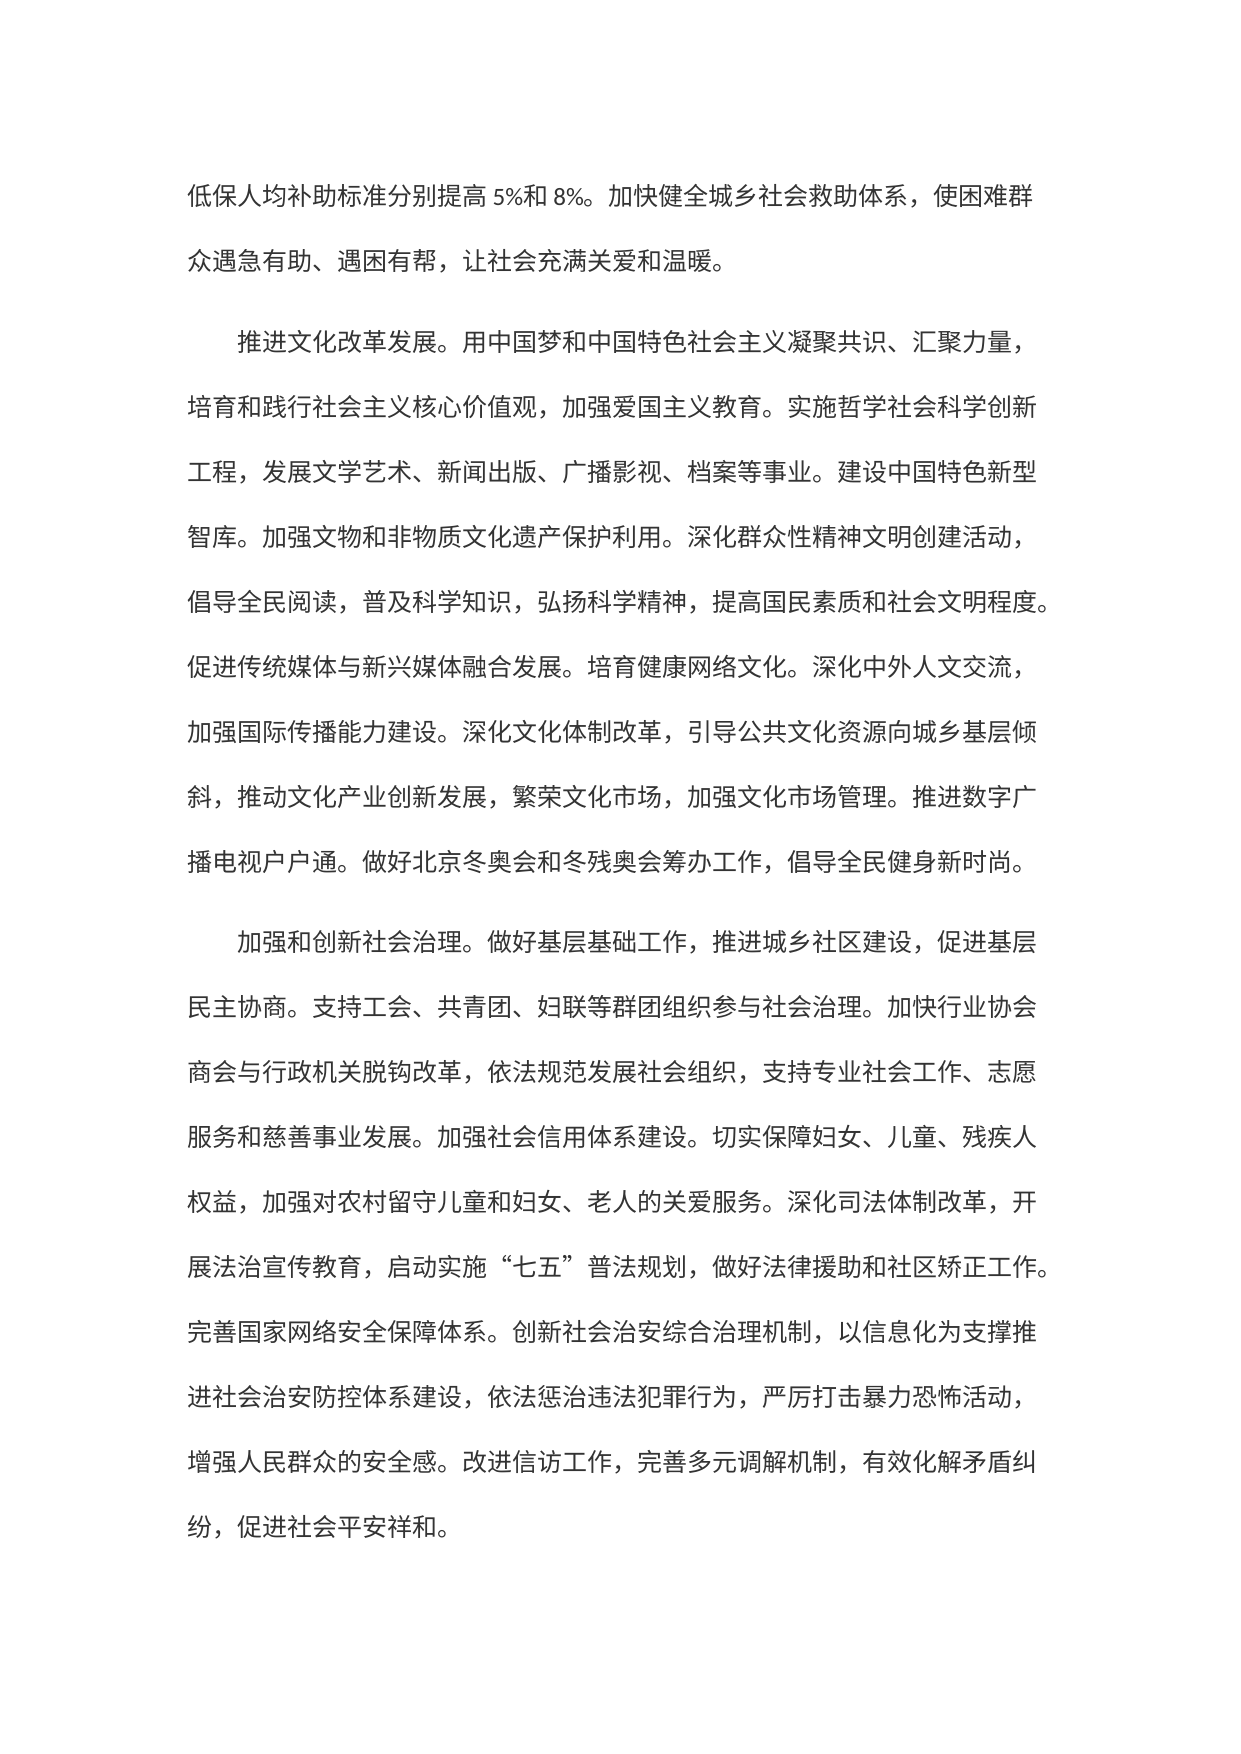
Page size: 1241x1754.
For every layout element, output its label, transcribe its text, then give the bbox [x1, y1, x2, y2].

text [187, 162, 1053, 292]
text 推进文化改革发展。用中国梦和中国特色社会主义凝聚共识、汇聚力量，培育和践行社会主义核心价值观，加强爱国主义教育。实施哲学社会科学创新工程，发展文学艺术、新闻出版、广播影视、档案等事业。建设中国特色新型智库。加强文物和非物质文化遗产保护利用。深化群众性精神文明创建活动，倡导全民阅读，普及科学知识，弘扬科学精神，提高国民素质和社会文明程度。促进传统媒体与新兴媒体融合发展。培育健康网络文化。深化中外人文交流，加强国际传播能力建设。深化文化体制改革，引导公共文化资源向城乡基层倾斜，推动文化产业创新发展，繁荣文化市场，加强文化市场管理。推进数字广播电视户户通。做好北京冬奥会和冬残奥会筹办工作，倡导全民健身新时尚。 [187, 308, 1053, 893]
text 加强和创新社会治理。做好基层基础工作，推进城乡社区建设，促进基层民主协商。支持工会、共青团、妇联等群团组织参与社会治理。加快行业协会商会与行政机关脱钩改革，依法规范发展社会组织，支持专业社会工作、志愿服务和慈善事业发展。加强社会信用体系建设。切实保障妇女、儿童、残疾人权益，加强对农村留守儿童和妇女、老人的关爱服务。深化司法体制改革，开展法治宣传教育，启动实施“七五”普法规划，做好法律援助和社区矫正工作。完善国家网络安全保障体系。创新社会治安综合治理机制，以信息化为支撑推进社会治安防控体系建设，依法惩治违法犯罪行为，严厉打击暴力恐怖活动，增强人民群众的安全感。改进信访工作，完善多元调解机制，有效化解矛盾纠纷，促进社会平安祥和。 [187, 908, 1053, 1558]
